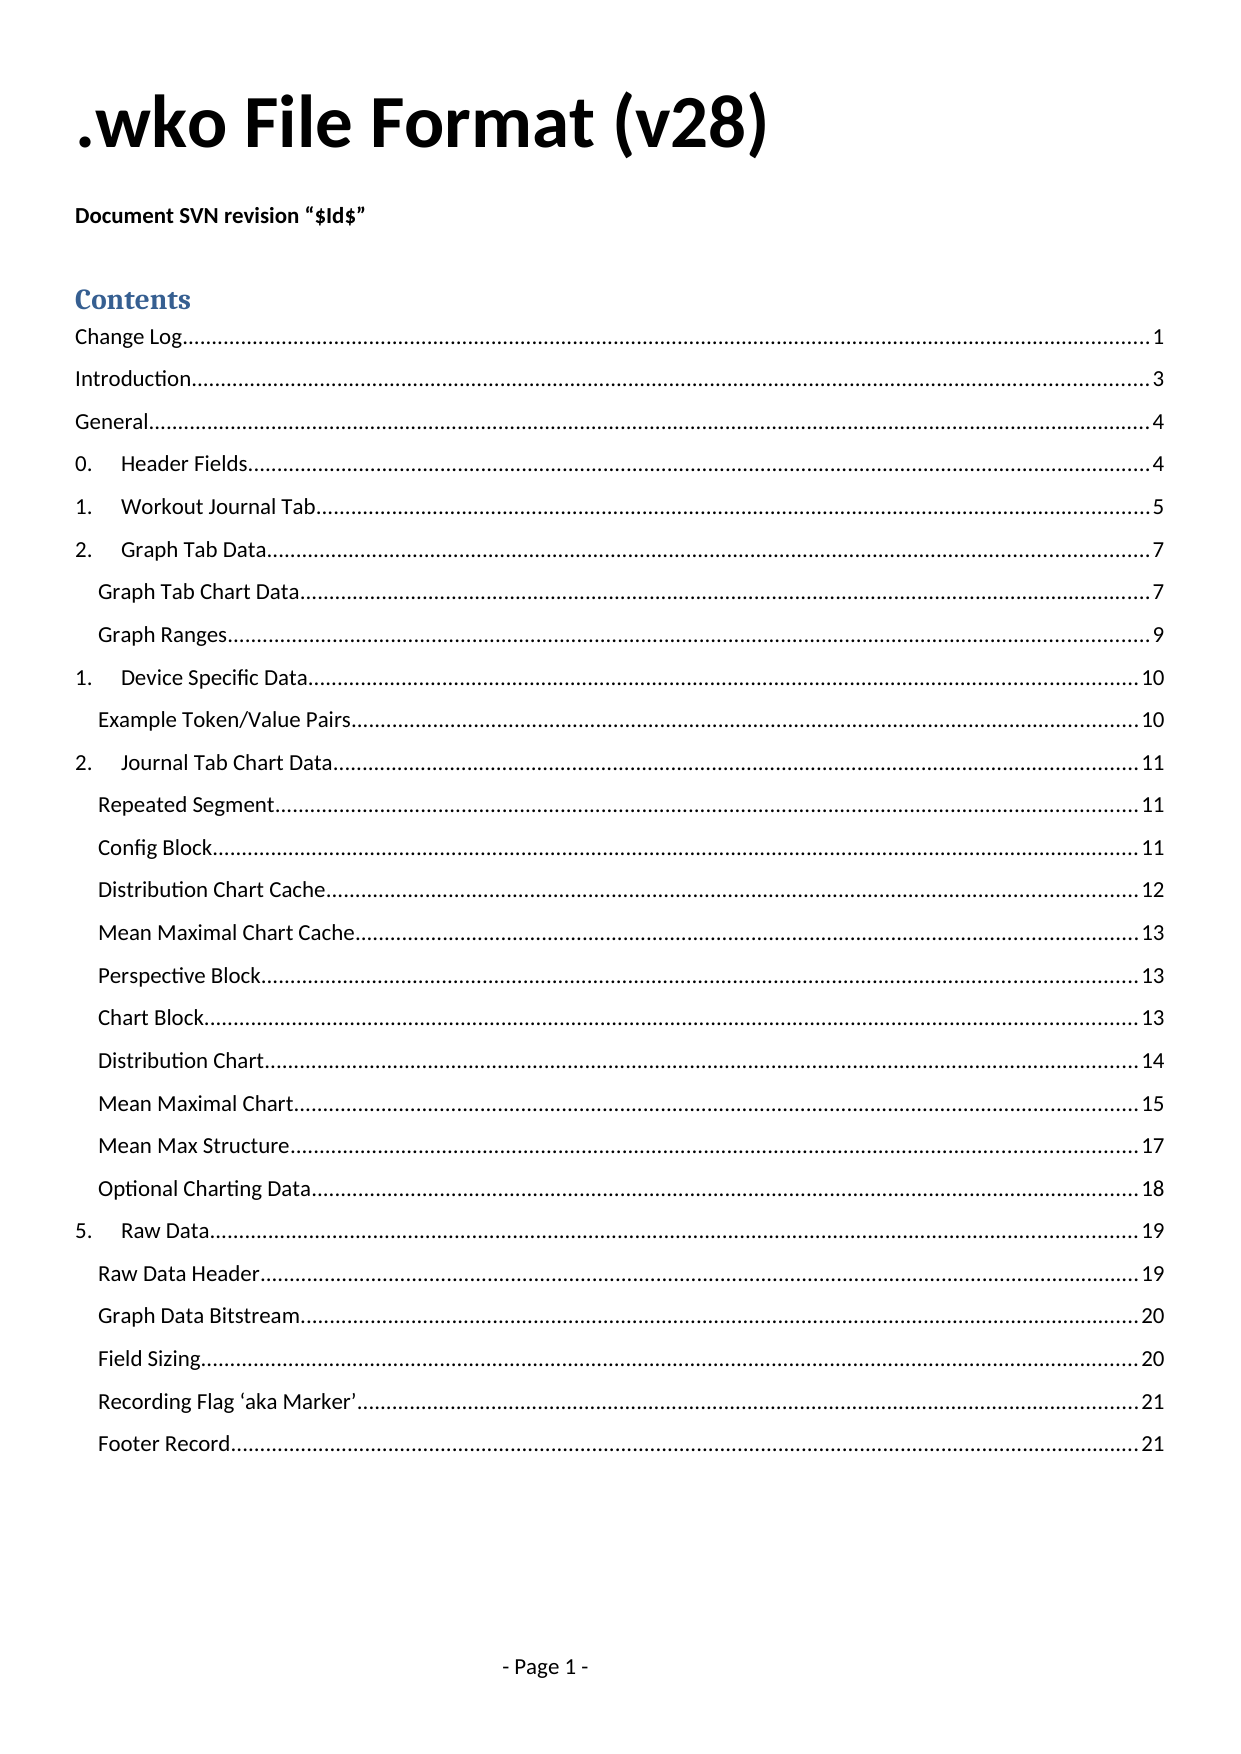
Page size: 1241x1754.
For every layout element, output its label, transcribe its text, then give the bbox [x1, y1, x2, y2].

text .wko File Format (v28) [75, 75, 1165, 167]
text Document SVN revision “$Id$” [75, 201, 1165, 229]
